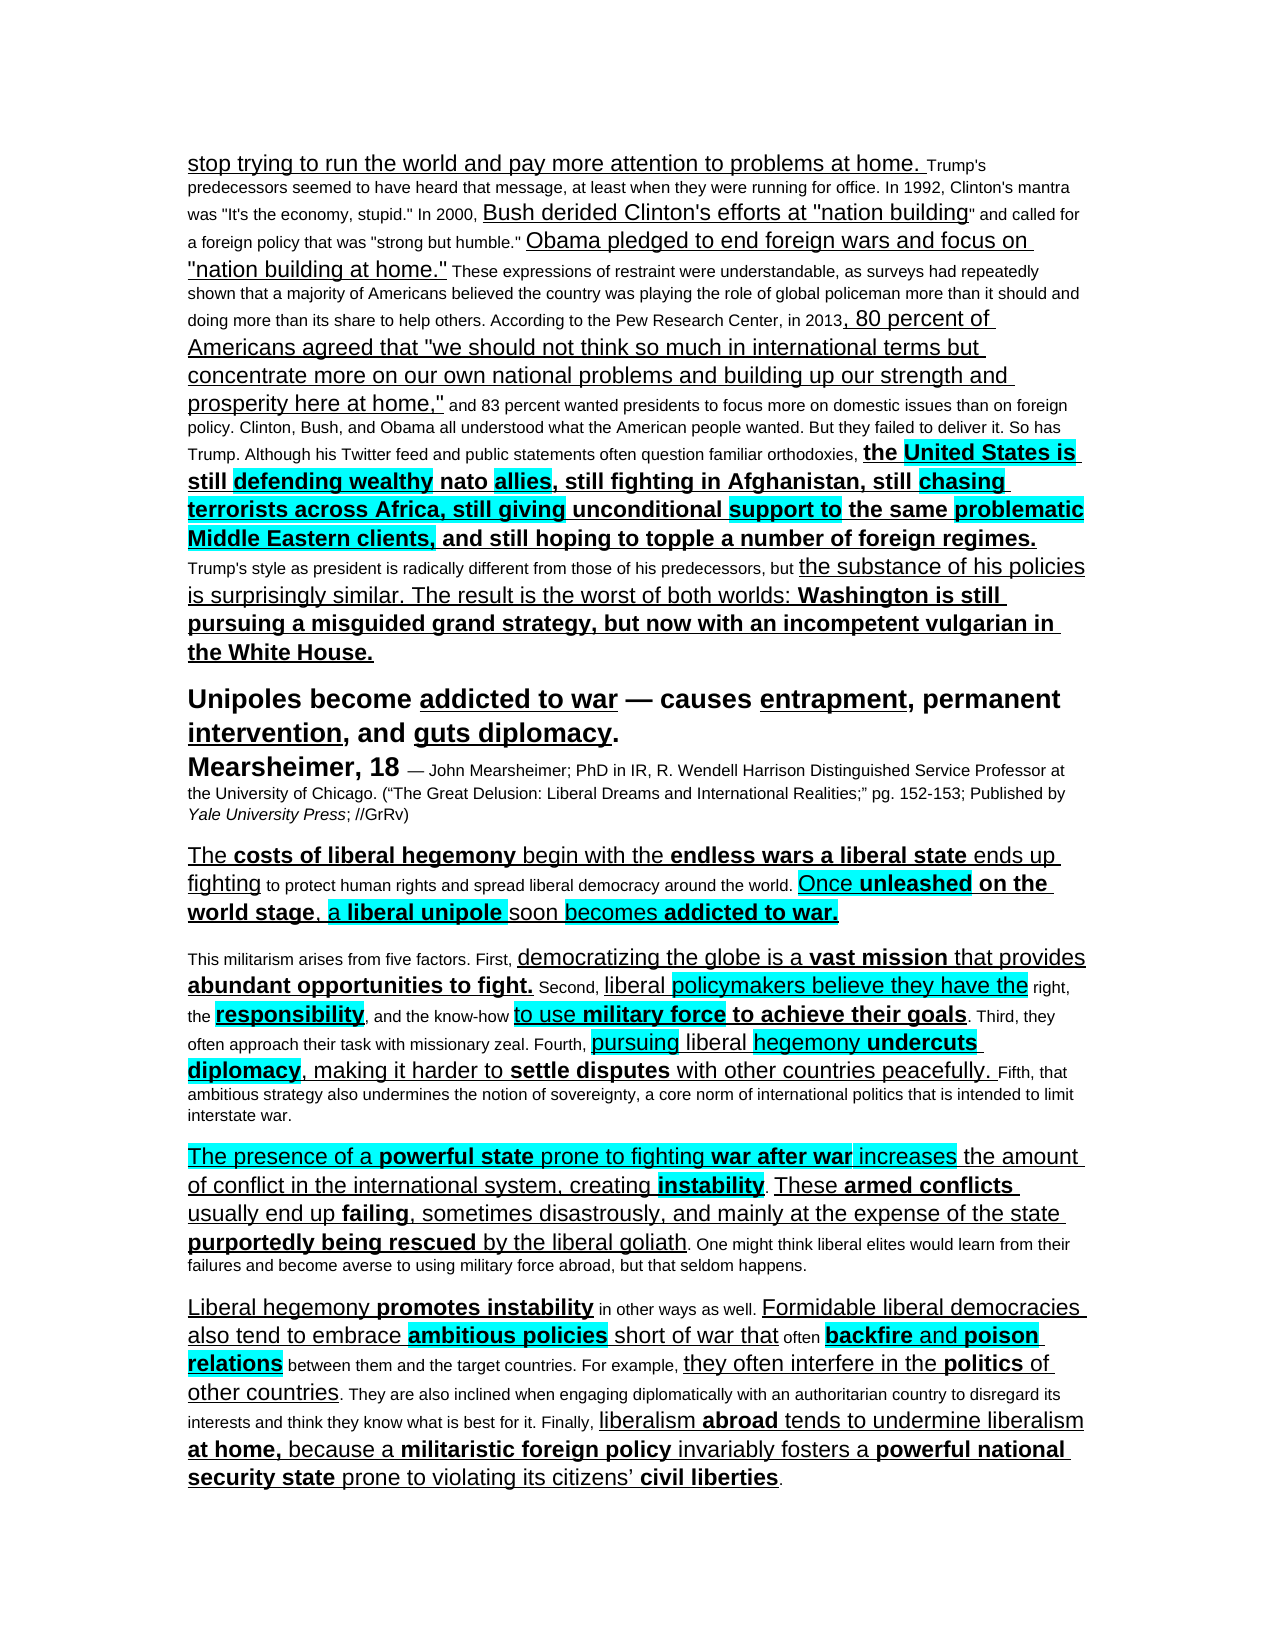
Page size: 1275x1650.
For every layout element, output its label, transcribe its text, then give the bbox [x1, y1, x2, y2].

text Liberal hegemony promotes instability in other ways as well. Formidable liberal democracies also tend to embrace ambitious policies short of war that often backfire and poison relations between them and the target countries. For example, they often interfere in the politics of other countries. They are also inclined when engaging diplomatically with an authoritarian country to disregard its interests and think they know what is best for it. Finally, liberalism abroad tends to undermine liberalism at home, because a militaristic foreign policy invariably fosters a powerful national security state prone to violating its citizens’ civil liberties. [187, 1293, 1087, 1491]
text The costs of liberal hegemony begin with the endless wars a liberal state ends up fighting to protect human rights and spread liberal democracy around the world. Once unleashed on the world stage, a liberal unipole soon becomes addicted to war. [187, 842, 1087, 925]
text This militarism arises from five factors. First, democratizing the globe is a vast mission that provides abundant opportunities to fight. Second, liberal policymakers believe they have the right, the responsibility, and the know-how to use military force to achieve their goals. Third, they often approach their task with missionary zeal. Fourth, pursuing liberal hegemony undercuts diplomacy, making it harder to settle disputes with other countries peacefully. Fifth, that ambitious strategy also undermines the notion of sovereignty, a core norm of international politics that is intended to limit interstate war. [187, 944, 1087, 1125]
subtitle Unipoles become addicted to war — causes entrapment, permanent intervention, and guts diplomacy. [187, 683, 1087, 748]
text Mearsheimer, 18 — John Mearsheimer; PhD in IR, R. Wendell Harrison Distinguished Service Professor at the University of Chicago. (“The Great Delusion: Liberal Dreams and International Realities;” pg. 152-153; Published by Yale University Press; //GrRv) [187, 751, 1087, 823]
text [187, 150, 1087, 665]
text The presence of a powerful state prone to fighting war after war increases the amount of conflict in the international system, creating instability. These armed conflicts usually end up failing, sometimes disastrously, and mainly at the expense of the state purportedly being rescued by the liberal goliath. One might think liberal elites would learn from their failures and become averse to using military force abroad, but that seldom happens. [187, 1143, 1087, 1275]
